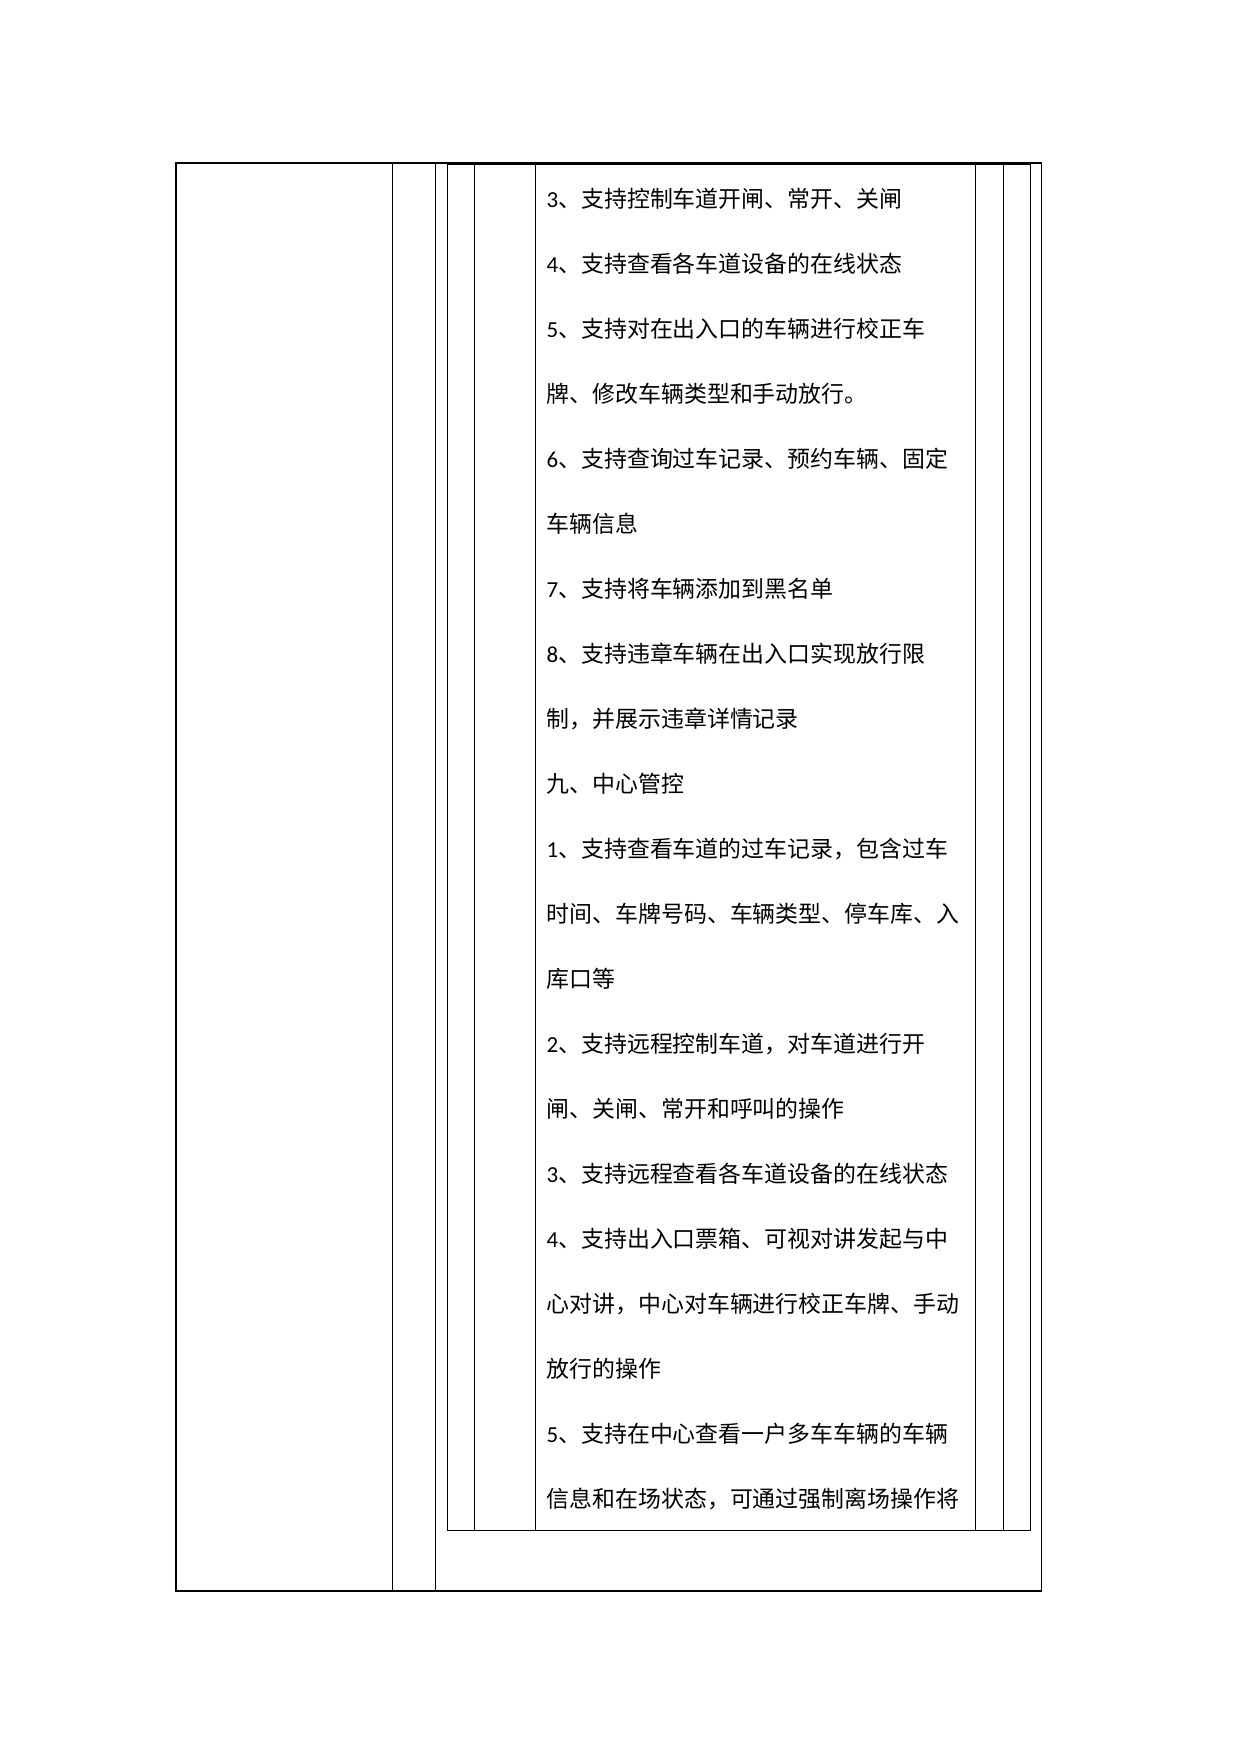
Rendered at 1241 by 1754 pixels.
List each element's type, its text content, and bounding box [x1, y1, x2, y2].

table_cell 1 [393, 164, 435, 1590]
table_cell [177, 164, 392, 1590]
table_cell 一、技术参数要求 [436, 164, 1041, 1590]
